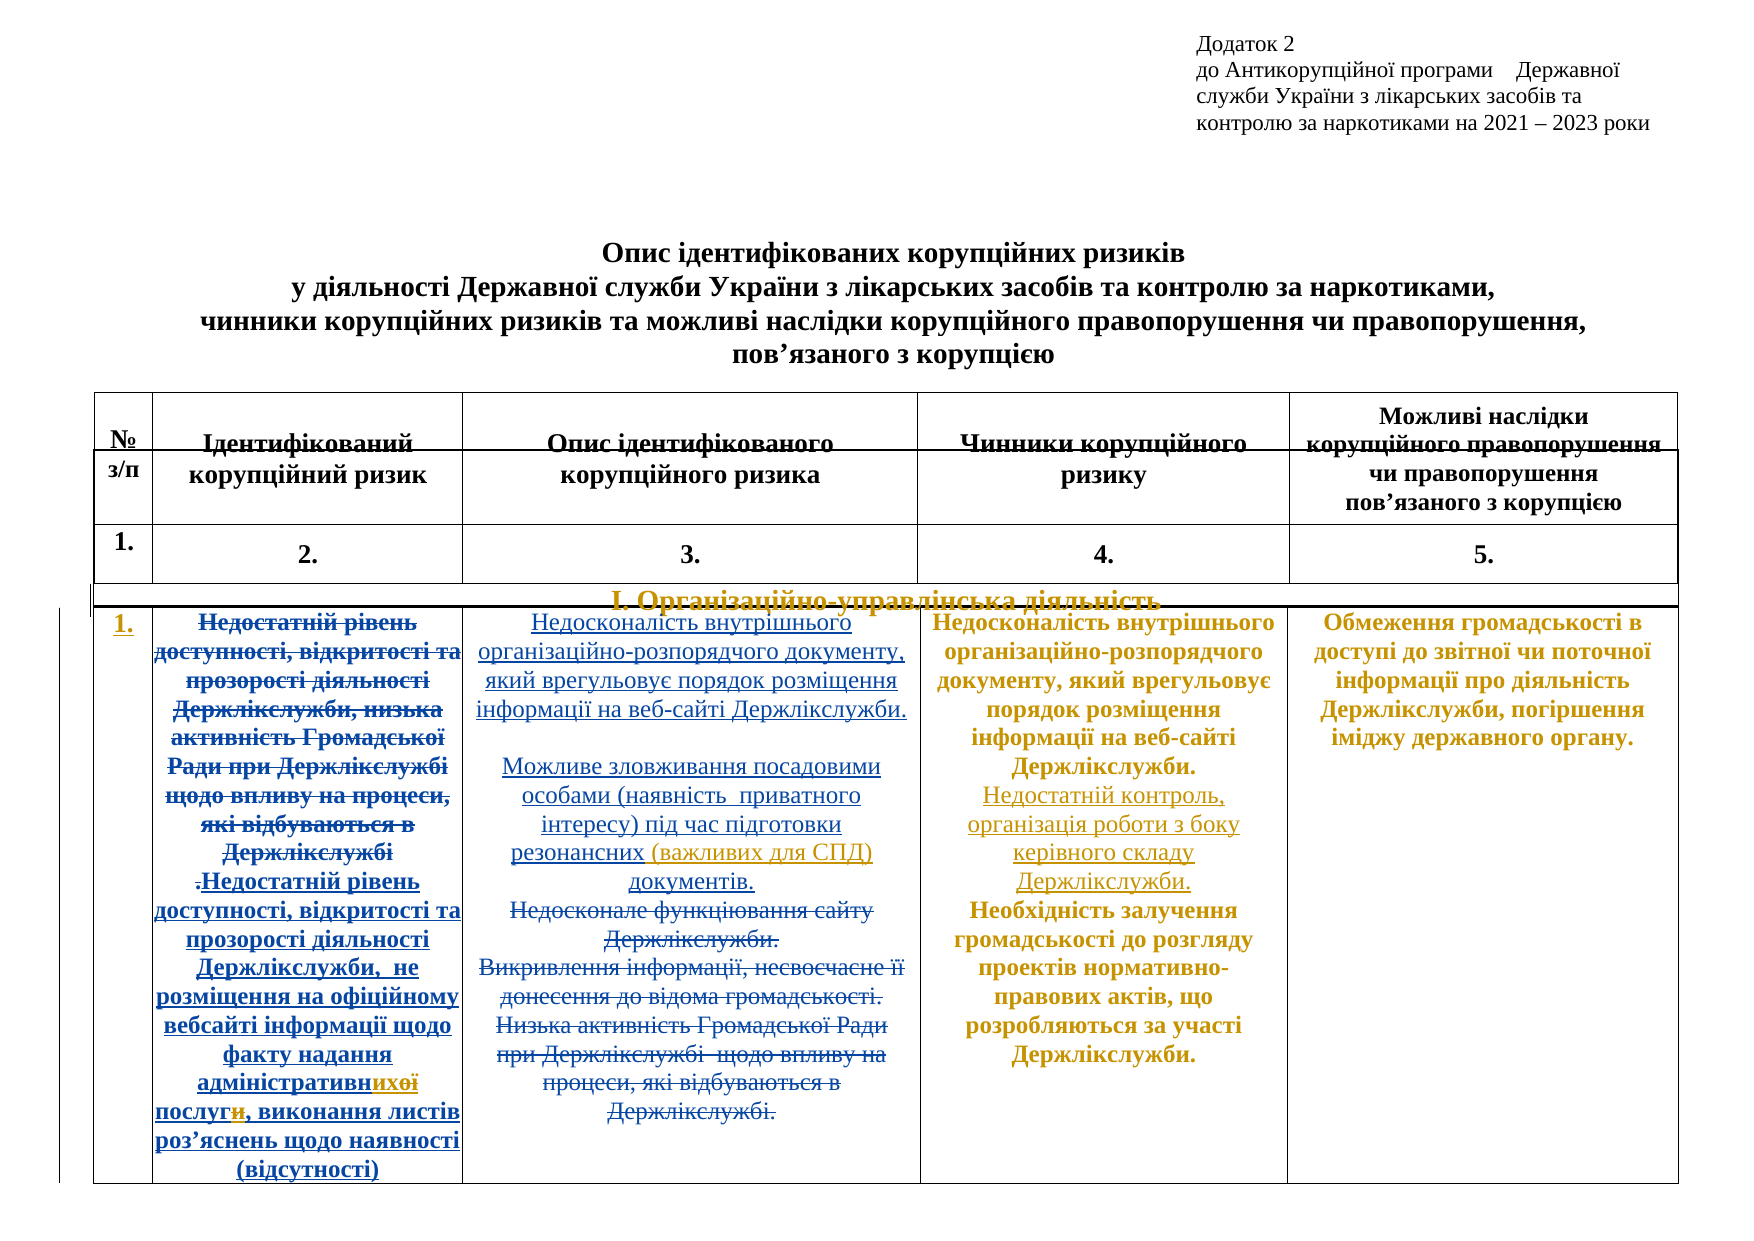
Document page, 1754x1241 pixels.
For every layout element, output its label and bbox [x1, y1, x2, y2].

table_header [463, 525, 917, 583]
table_header [463, 451, 917, 524]
table_header [153, 525, 462, 583]
table_header [918, 525, 1289, 583]
table_header [94, 584, 1678, 605]
table_header [153, 451, 462, 524]
table_header [95, 451, 152, 524]
table_header [95, 525, 152, 583]
table_header [1290, 451, 1677, 524]
table_cell [463, 608, 920, 1182]
table_header [918, 451, 1289, 524]
table_cell [921, 608, 1287, 1182]
table_cell [94, 608, 152, 1182]
table_header [1290, 525, 1677, 583]
table_cell [1288, 608, 1678, 1182]
table_cell [153, 608, 462, 1182]
